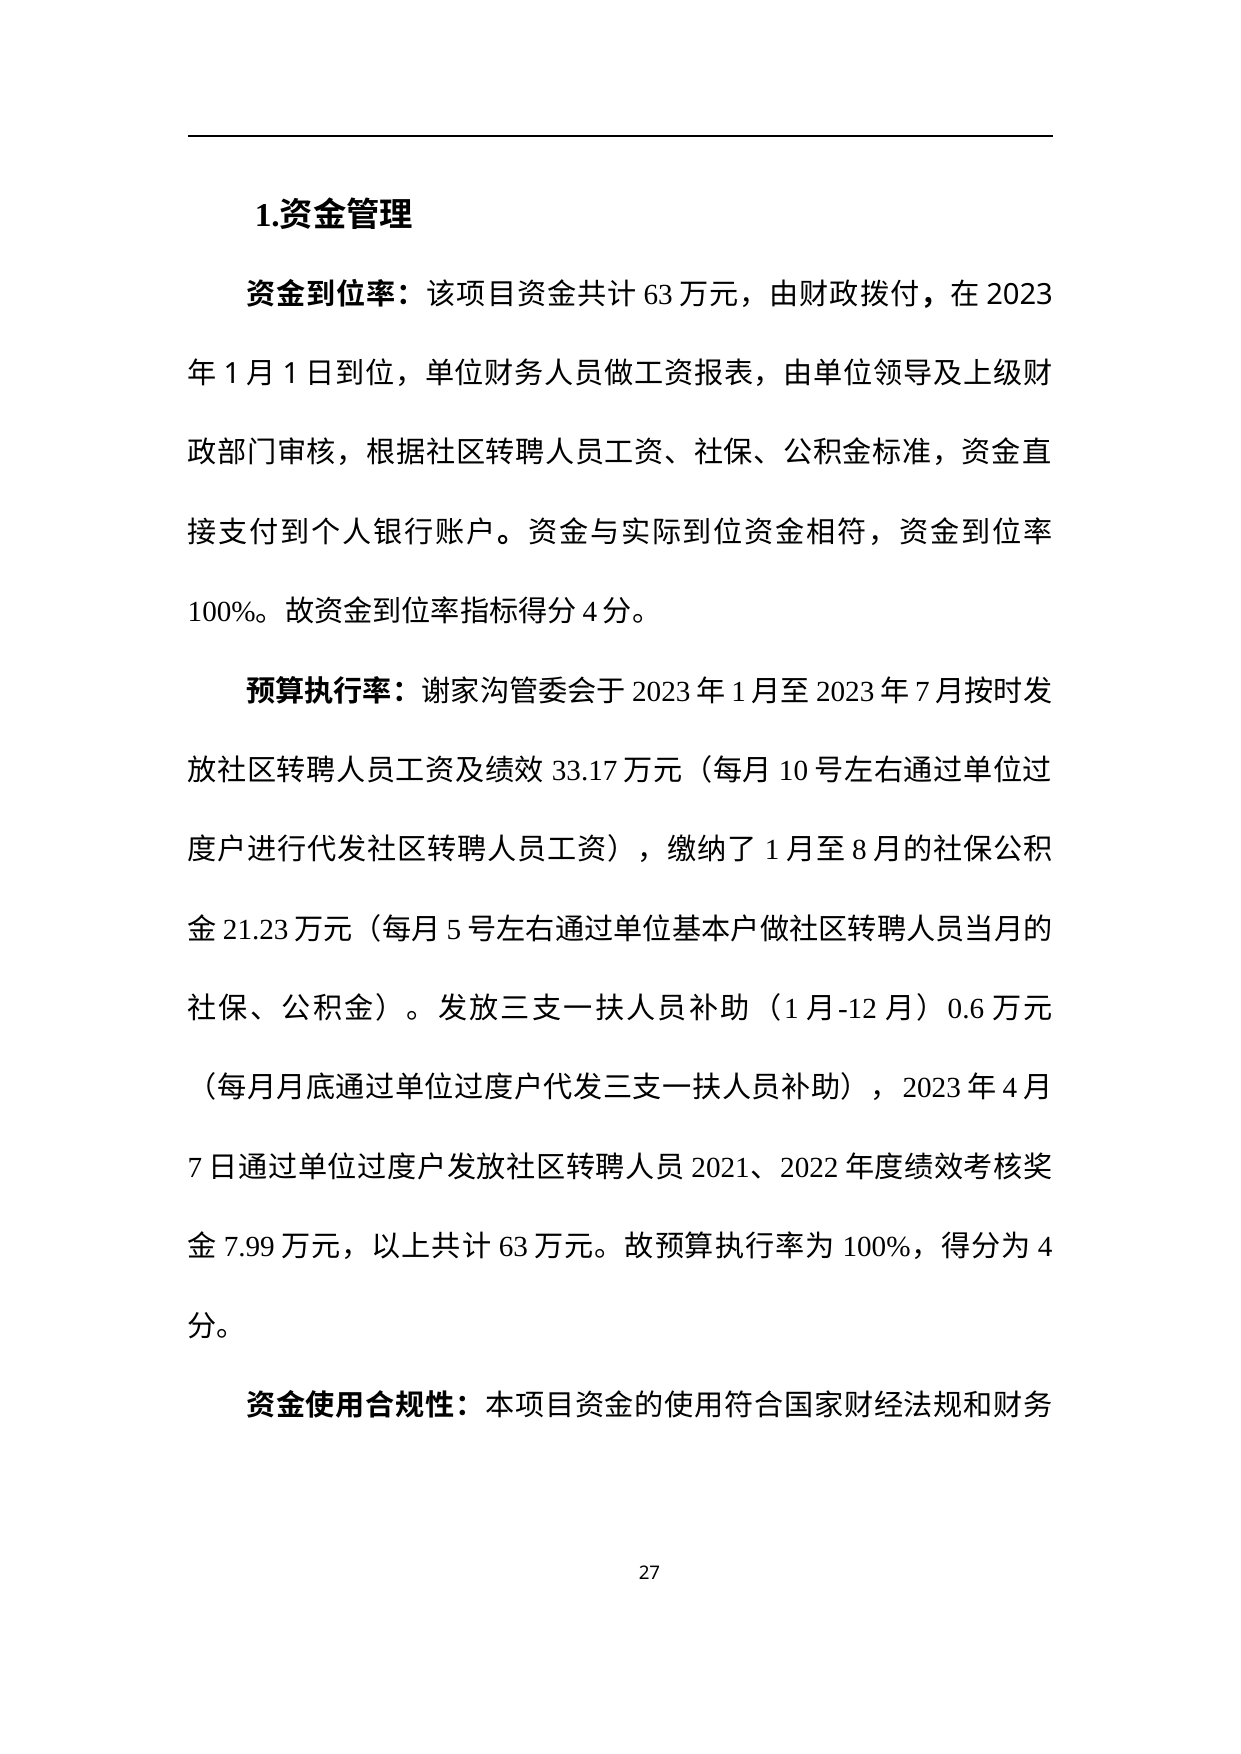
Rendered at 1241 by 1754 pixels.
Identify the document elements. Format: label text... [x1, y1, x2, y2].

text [187, 1363, 1053, 1442]
subtitle 1.资金管理 [187, 172, 1053, 252]
text 预算执行率：谢家沟管委会于2023年1月至2023年7月按时发放社区转聘人员工资及绩效33.17万元（每月10号左右通过单位过度户进行代发社区转聘人员工资），缴纳了1月至8月的社保公积金21.23万元（每月5号左右通过单位基本户做社区转聘人员当月的社保、公积金）。发放三支一扶人员补助（1月-12月）0.6万元（每月月底通过单位过度户代发三支一扶人员补助），2023年4月7日通过单位过度户发放社区转聘人员2021、2022年度绩效考核奖金7.99万元，以上共计63万元。故预算执行率为100%，得分为4分。 [187, 649, 1053, 1363]
text 资金到位率：该项目资金共计63万元，由财政拨付，在2023年1月1日到位，单位财务人员做工资报表，由单位领导及上级财政部门审核，根据社区转聘人员工资、社保、公积金标准，资金直接支付到个人银行账户。资金与实际到位资金相符，资金到位率100%。故资金到位率指标得分4分。 [187, 252, 1053, 649]
